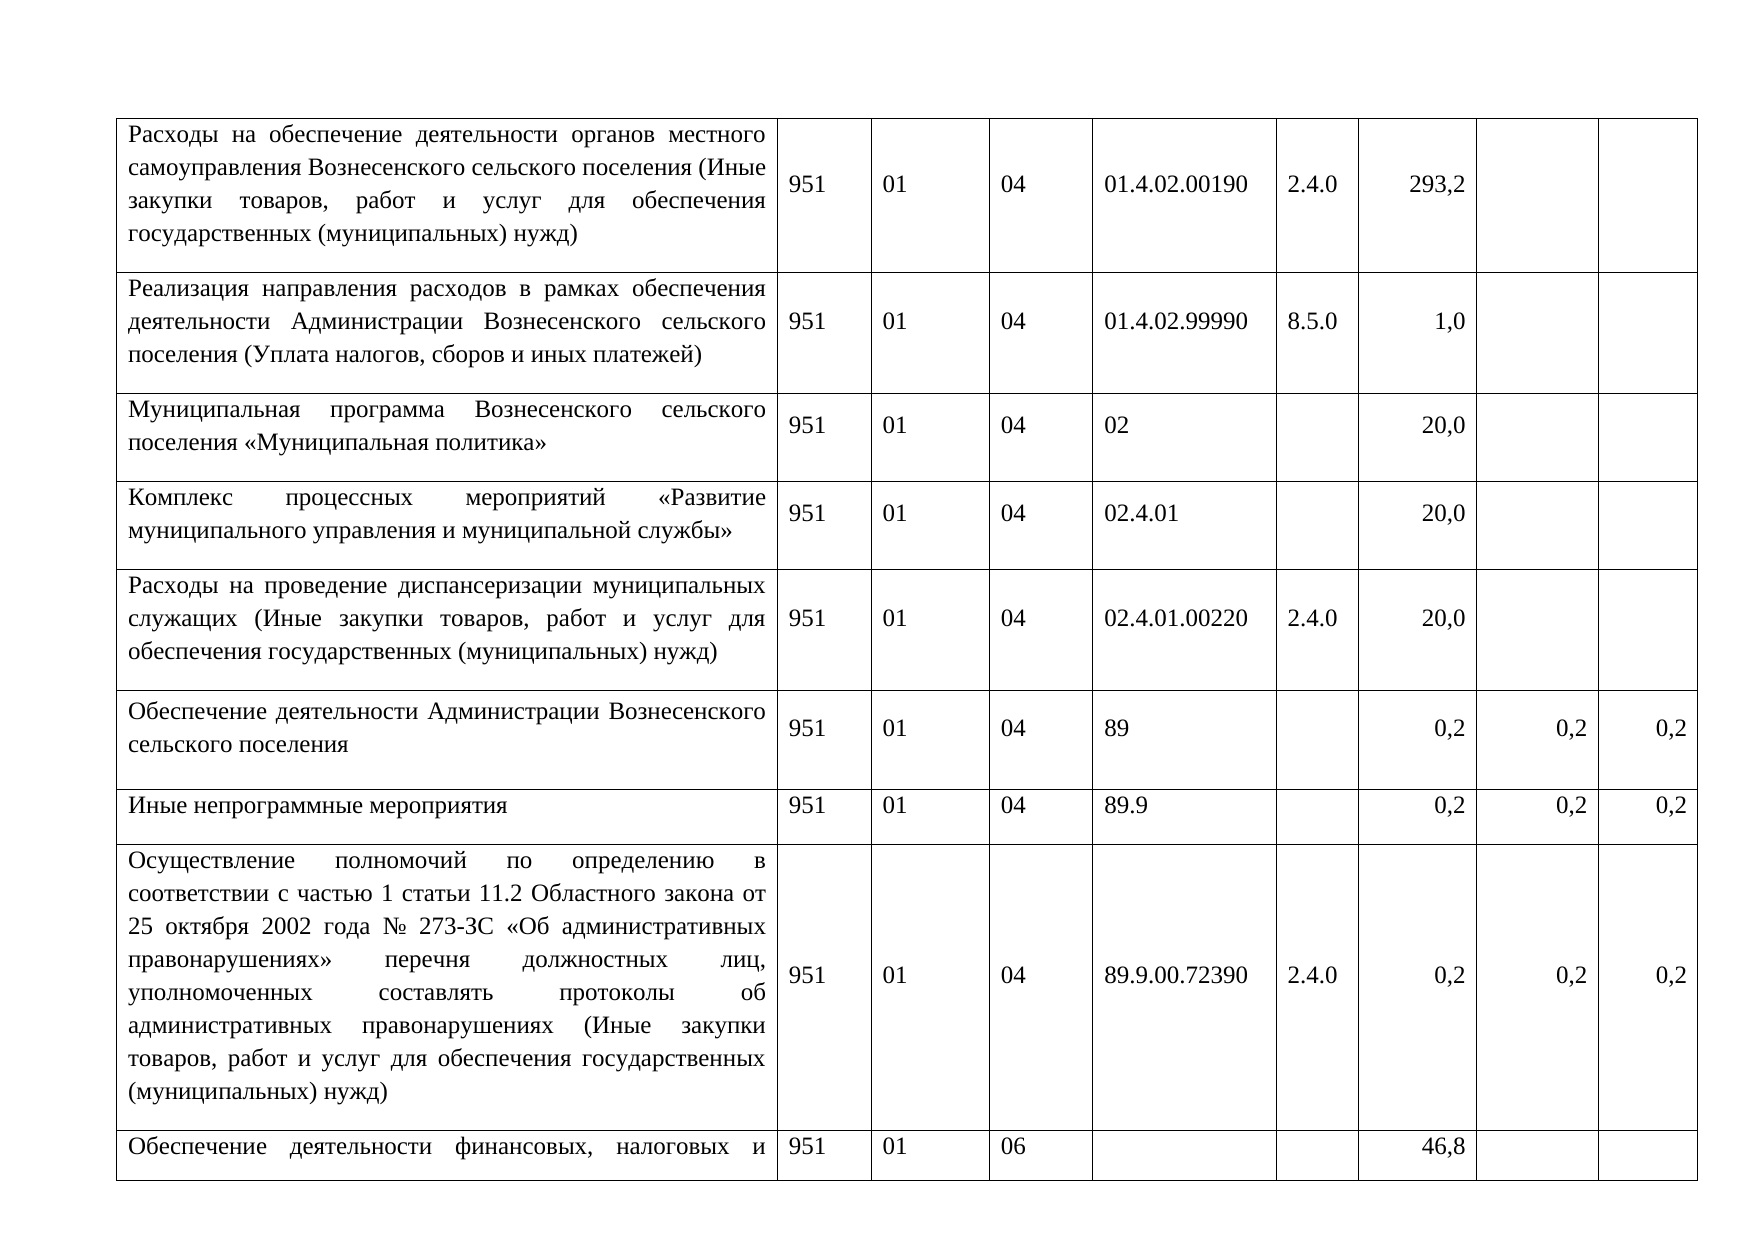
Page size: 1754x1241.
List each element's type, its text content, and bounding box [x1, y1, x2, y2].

table_cell 01 [872, 845, 989, 1130]
table_cell 46,8 [1359, 1131, 1476, 1180]
table_cell 04 [990, 845, 1092, 1130]
table_cell [1599, 570, 1697, 690]
table_cell 951 [778, 691, 871, 789]
table_cell [1277, 394, 1358, 481]
table_cell 951 [778, 119, 871, 272]
table_cell 04 [990, 273, 1092, 393]
table_cell 0,2 [1477, 790, 1598, 844]
table_cell 0,2 [1599, 790, 1697, 844]
table_cell 2.4.0 [1277, 570, 1358, 690]
table_cell 951 [778, 570, 871, 690]
table_cell 01 [872, 691, 989, 789]
table_cell [1599, 273, 1697, 393]
table_cell 0,2 [1477, 845, 1598, 1130]
table_cell Расходы на проведение диспансеризации муниципальных служащих (Иные закупки товаров, работ и услуг для обеспечения государственных (муниципальных) нужд) [117, 570, 777, 690]
table_cell 89.9 [1093, 790, 1276, 844]
table_cell 0,2 [1359, 845, 1476, 1130]
table_cell Обеспечение деятельности Администрации Вознесенского сельского поселения [117, 691, 777, 789]
table_cell [1477, 119, 1598, 272]
table_cell 293,2 [1359, 119, 1476, 272]
table_cell 1,0 [1359, 273, 1476, 393]
table_cell 951 [778, 482, 871, 569]
table_cell Реализация направления расходов в рамках обеспечения деятельности Администрации Вознесенского сельского поселения (Уплата налогов, сборов и иных платежей) [117, 273, 777, 393]
table_cell 01 [872, 482, 989, 569]
table_cell 04 [990, 394, 1092, 481]
table_cell 04 [990, 790, 1092, 844]
table_cell 04 [990, 691, 1092, 789]
table_cell [1277, 691, 1358, 789]
table_cell 01 [872, 570, 989, 690]
table_cell Муниципальная программа Вознесенского сельского поселения «Муниципальная политика» [117, 394, 777, 481]
table_cell 06 [990, 1131, 1092, 1180]
table_cell [1477, 1131, 1598, 1180]
table_cell 01 [872, 790, 989, 844]
table_cell [1477, 273, 1598, 393]
table_cell 8.5.0 [1277, 273, 1358, 393]
table_cell 01.4.02.99990 [1093, 273, 1276, 393]
table_cell 0,2 [1359, 691, 1476, 789]
table_cell 20,0 [1359, 394, 1476, 481]
table_cell 01.4.02.00190 [1093, 119, 1276, 272]
table_cell [1599, 394, 1697, 481]
table_cell 02.4.01.00220 [1093, 570, 1276, 690]
table_cell 951 [778, 790, 871, 844]
table_cell 951 [778, 273, 871, 393]
table_cell [1277, 790, 1358, 844]
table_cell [117, 1131, 777, 1180]
table_cell [1277, 482, 1358, 569]
table_cell 02.4.01 [1093, 482, 1276, 569]
table_cell 01 [872, 273, 989, 393]
table_cell 951 [778, 845, 871, 1130]
table_cell 01 [872, 394, 989, 481]
table_cell 02 [1093, 394, 1276, 481]
table_cell 2.4.0 [1277, 119, 1358, 272]
table_cell 01 [872, 119, 989, 272]
table_cell [1599, 119, 1697, 272]
table_cell [1599, 482, 1697, 569]
table_cell 89.9.00.72390 [1093, 845, 1276, 1130]
table_cell 89 [1093, 691, 1276, 789]
table_cell [1477, 570, 1598, 690]
table_cell [1477, 482, 1598, 569]
table_cell 04 [990, 482, 1092, 569]
table_cell 0,2 [1599, 845, 1697, 1130]
table_cell 2.4.0 [1277, 845, 1358, 1130]
table_cell 20,0 [1359, 482, 1476, 569]
table_cell Осуществление полномочий по определению в соответствии с частью 1 статьи 11.2 Областного закона от 25 октября 2002 года № 273-ЗС «Об административных правонарушениях» перечня должностных лиц, уполномоченных составлять протоколы об административных правонарушениях (Иные закупки товаров, работ и услуг для обеспечения государственных (муниципальных) нужд) [117, 845, 777, 1130]
table_cell 04 [990, 119, 1092, 272]
table_cell 01 [872, 1131, 989, 1180]
table_cell Иные непрограммные мероприятия [117, 790, 777, 844]
table_cell 0,2 [1599, 691, 1697, 789]
table_cell Расходы на обеспечение деятельности органов местного самоуправления Вознесенского сельского поселения (Иные закупки товаров, работ и услуг для обеспечения государственных (муниципальных) нужд) [117, 119, 777, 272]
table_cell 04 [990, 570, 1092, 690]
table_cell 951 [778, 1131, 871, 1180]
table_cell 0,2 [1477, 691, 1598, 789]
table_cell 951 [778, 394, 871, 481]
table_cell 0,2 [1359, 790, 1476, 844]
table_cell [1093, 1131, 1276, 1180]
table_cell 20,0 [1359, 570, 1476, 690]
table_cell [1277, 1131, 1358, 1180]
table_cell [1599, 1131, 1697, 1180]
table_cell [1477, 394, 1598, 481]
table_cell Комплекс процессных мероприятий «Развитие муниципального управления и муниципальной службы» [117, 482, 777, 569]
